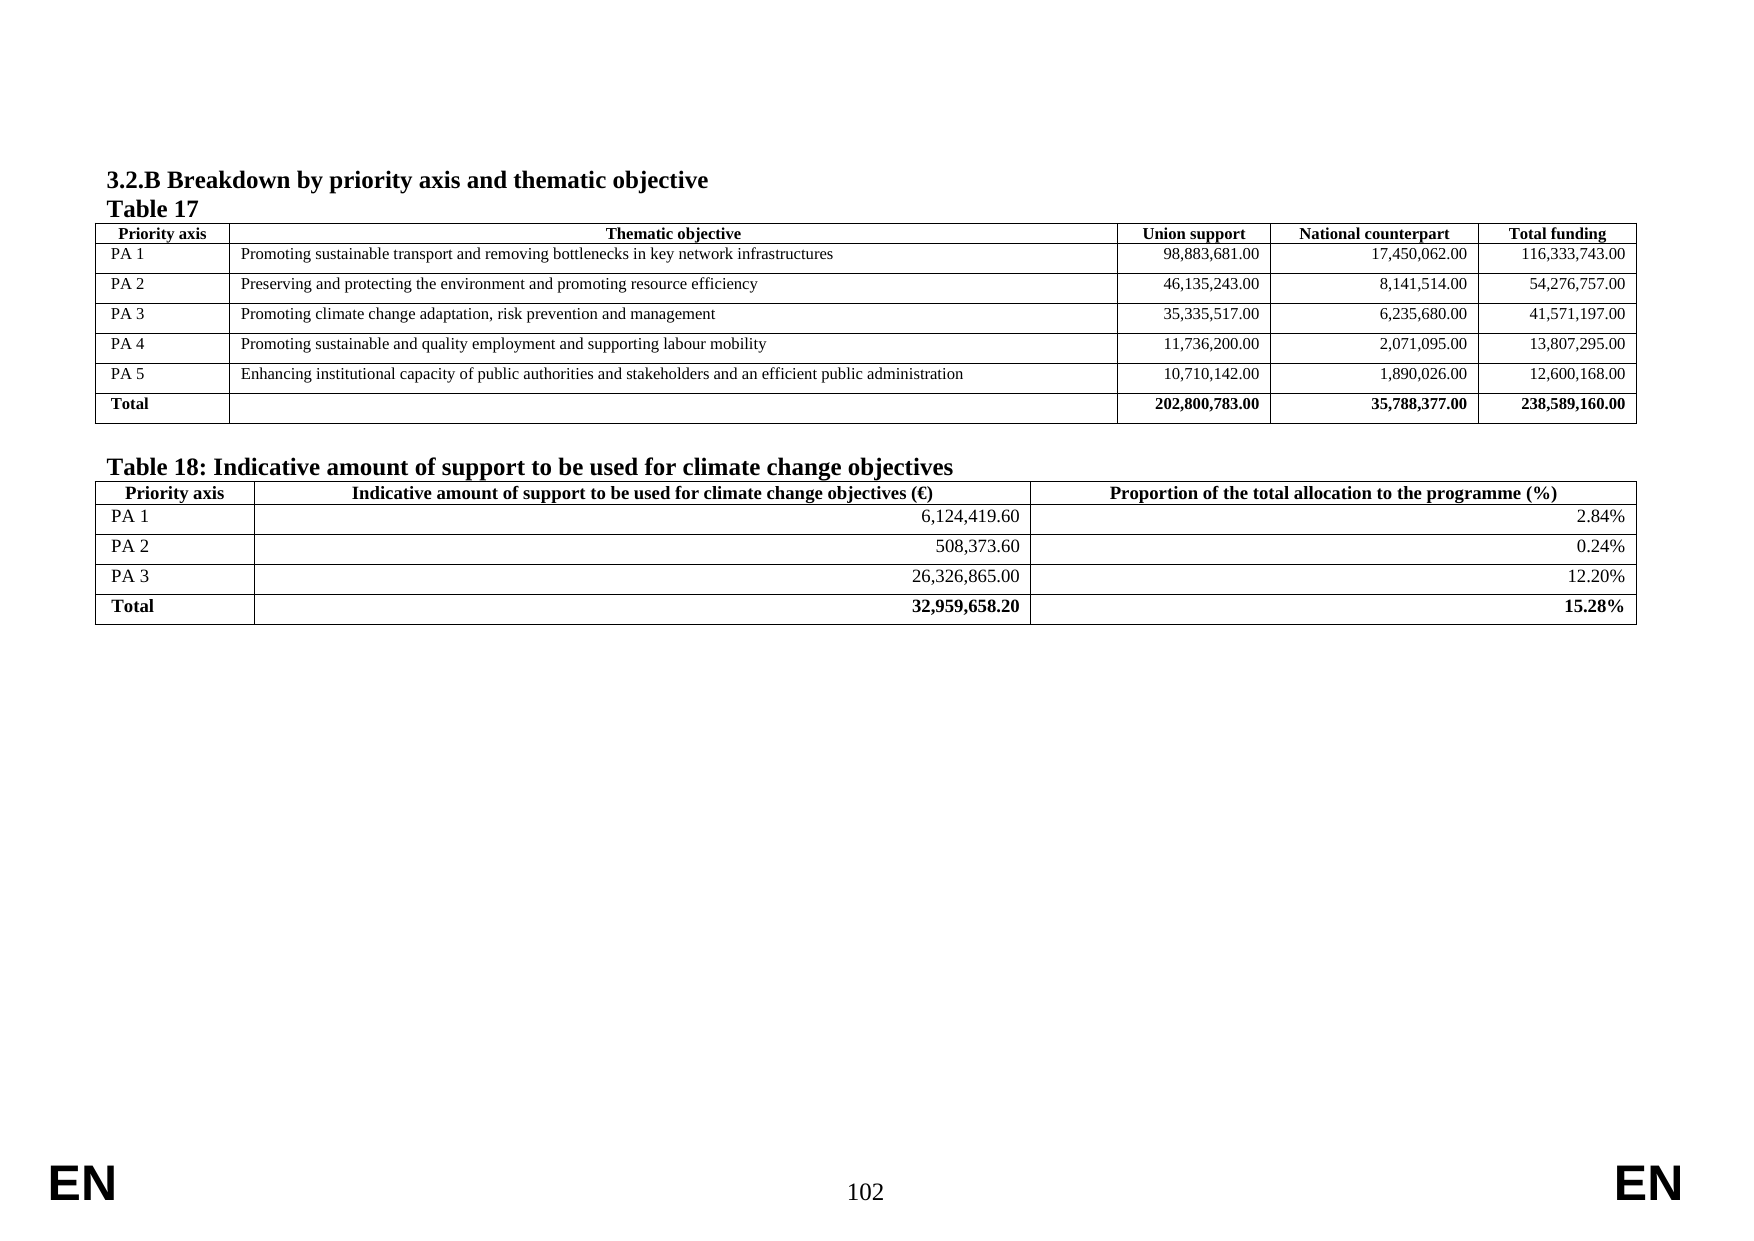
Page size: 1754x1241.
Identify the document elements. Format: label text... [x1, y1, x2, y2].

table_cell 8,141,514.00 [1271, 274, 1478, 303]
table_cell Promoting sustainable transport and removing bottlenecks in key network infrastructures [230, 244, 1117, 273]
table_cell [230, 394, 1117, 423]
table_cell 35,788,377.00 [1271, 394, 1478, 423]
table_cell 98,883,681.00 [1118, 244, 1270, 273]
table_cell 54,276,757.00 [1479, 274, 1636, 303]
text Table 18: Indicative amount of support to be used for climate change objectives [106, 452, 1647, 481]
table_cell 46,135,243.00 [1118, 274, 1270, 303]
table_cell 15.28% [1031, 595, 1636, 624]
text Table 17 [106, 194, 1647, 222]
table_cell PA 5 [96, 364, 229, 393]
table_cell 12.20% [1031, 565, 1636, 594]
table_cell Total [96, 394, 229, 423]
table_header Thematic objective [230, 224, 1117, 243]
table_cell 10,710,142.00 [1118, 364, 1270, 393]
table_cell PA 3 [96, 304, 229, 333]
table_header National counterpart [1271, 224, 1478, 243]
table_cell 32,959,658.20 [255, 595, 1030, 624]
table_cell 11,736,200.00 [1118, 334, 1270, 363]
table_cell 13,807,295.00 [1479, 334, 1636, 363]
table_cell 202,800,783.00 [1118, 394, 1270, 423]
table_cell 12,600,168.00 [1479, 364, 1636, 393]
table_cell 238,589,160.00 [1479, 394, 1636, 423]
table_header Indicative amount of support to be used for climate change objectives (€) [255, 482, 1030, 504]
table_cell 35,335,517.00 [1118, 304, 1270, 333]
table_cell 116,333,743.00 [1479, 244, 1636, 273]
table_cell Total [96, 595, 254, 624]
table_cell PA 4 [96, 334, 229, 363]
table_cell 6,124,419.60 [255, 505, 1030, 534]
table_header Priority axis [96, 224, 229, 243]
table_cell PA 2 [96, 274, 229, 303]
table_cell 26,326,865.00 [255, 565, 1030, 594]
table_cell PA 3 [96, 565, 254, 594]
table_header Priority axis [96, 482, 254, 504]
table_cell 6,235,680.00 [1271, 304, 1478, 333]
table_cell 0.24% [1031, 535, 1636, 564]
table_cell 508,373.60 [255, 535, 1030, 564]
table_cell Promoting climate change adaptation, risk prevention and management [230, 304, 1117, 333]
subtitle 3.2.B Breakdown by priority axis and thematic objective [106, 165, 1647, 194]
table_cell PA 1 [96, 505, 254, 534]
table_header Union support [1118, 224, 1270, 243]
table_header Total funding [1479, 224, 1636, 243]
table_cell Promoting sustainable and quality employment and supporting labour mobility [230, 334, 1117, 363]
table_header Proportion of the total allocation to the programme (%) [1031, 482, 1636, 504]
table_cell Enhancing institutional capacity of public authorities and stakeholders and an efficient public administration [230, 364, 1117, 393]
table_cell 1,890,026.00 [1271, 364, 1478, 393]
table_cell 2,071,095.00 [1271, 334, 1478, 363]
table_cell 2.84% [1031, 505, 1636, 534]
table_cell 17,450,062.00 [1271, 244, 1478, 273]
table_cell PA 2 [96, 535, 254, 564]
table_cell PA 1 [96, 244, 229, 273]
table_cell Preserving and protecting the environment and promoting resource efficiency [230, 274, 1117, 303]
table_cell 41,571,197.00 [1479, 304, 1636, 333]
